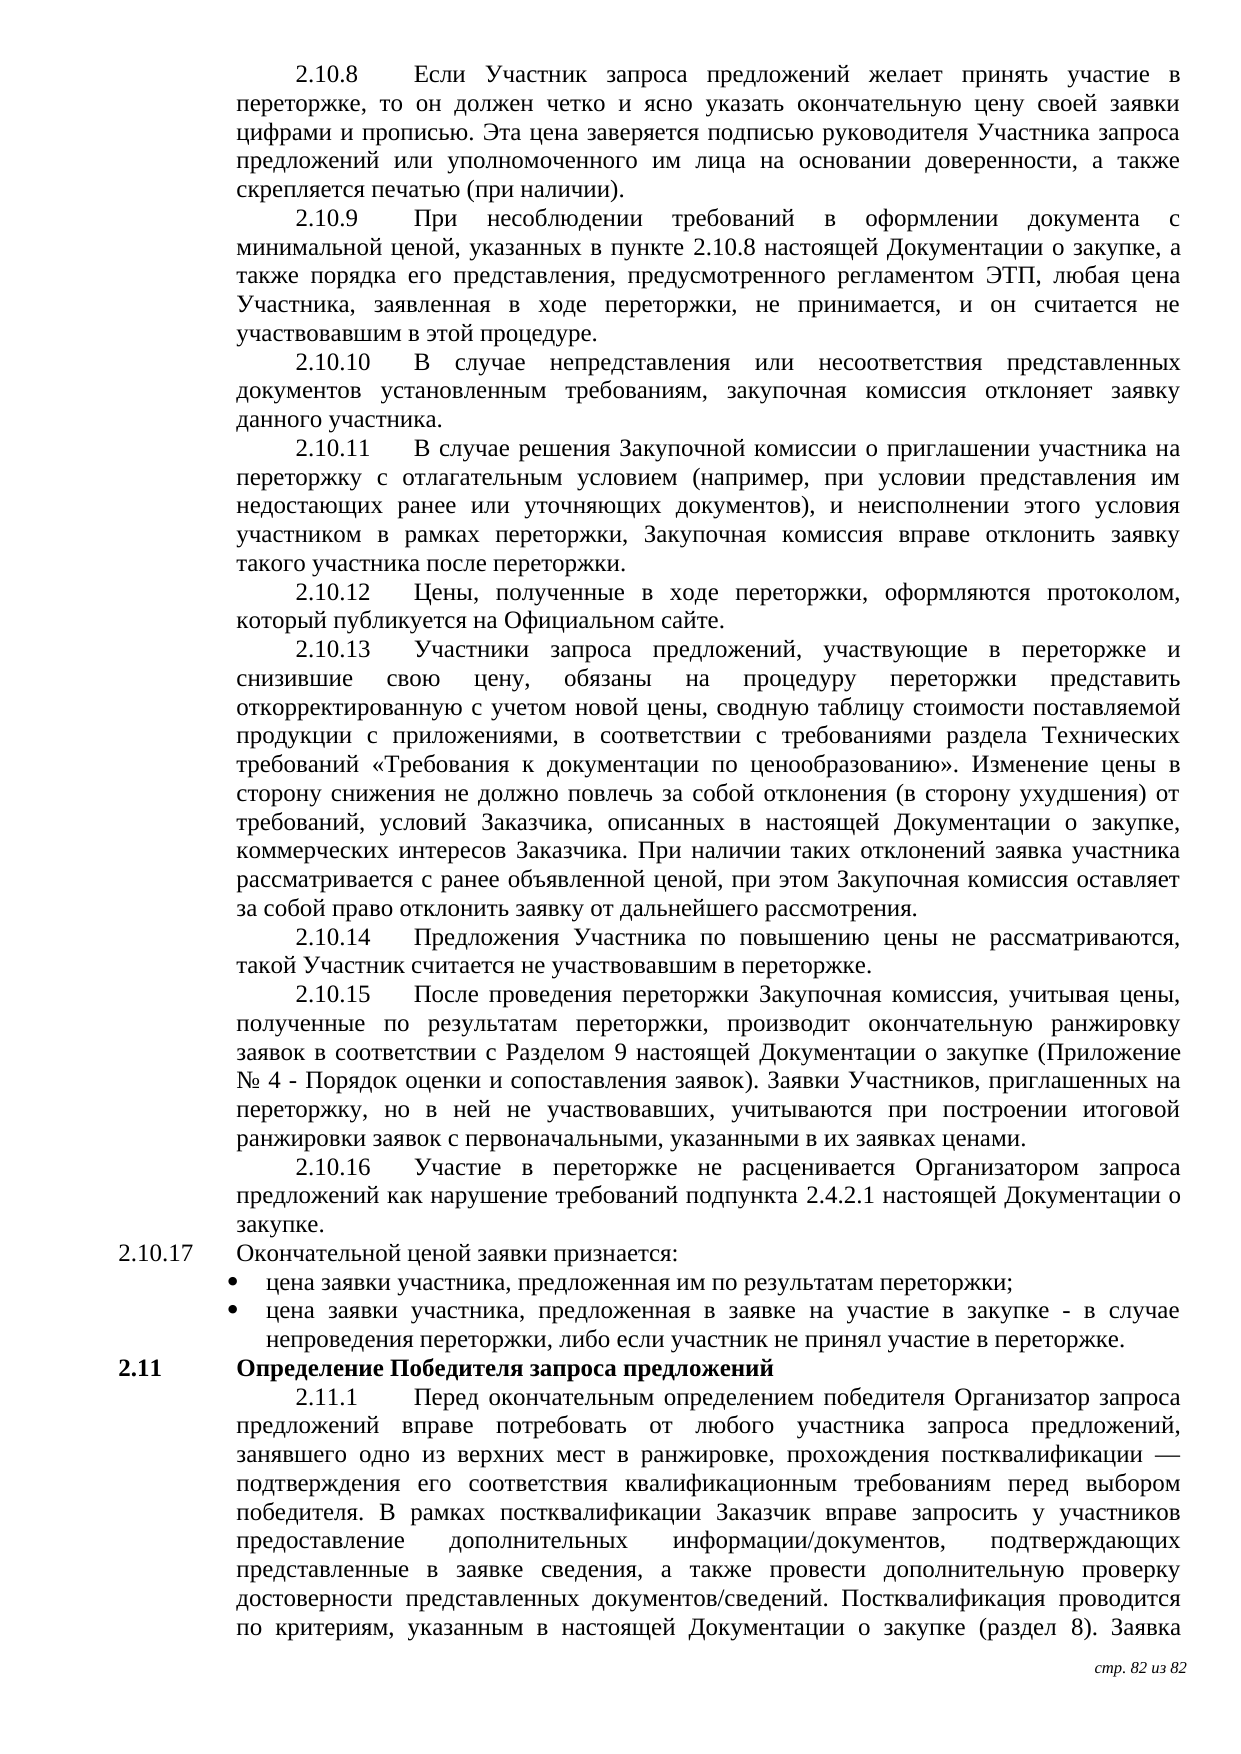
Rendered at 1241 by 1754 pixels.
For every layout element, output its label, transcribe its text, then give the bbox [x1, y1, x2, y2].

list Окончательной ценой заявки признается: [118, 1238, 1181, 1267]
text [236, 1382, 1181, 1640]
text Предложения Участника по повышению цены не рассматриваются, такой Участник считается не участвовавшим в переторжке. [236, 922, 1181, 979]
text Участие в переторжке не расценивается Организатором запроса предложений как нарушение требований подпункта 2.4.2.1 настоящей Документации о закупке. [236, 1152, 1181, 1238]
subtitle Определение Победителя запроса предложений [118, 1353, 1181, 1382]
text В случае непредставления или несоответствия представленных документов установленным требованиям, закупочная комиссия отклоняет заявку данного участника. [236, 347, 1181, 433]
text В случае решения Закупочной комиссии о приглашении участника на переторжку с отлагательным условием (например, при условии представления им недостающих ранее или уточняющих документов), и неисполнении этого условия участником в рамках переторжки, Закупочная комиссия вправе отклонить заявку такого участника после переторжки. [236, 433, 1181, 577]
list цена заявки участника, предложенная им по результатам переторжки; [228, 1267, 1181, 1295]
list цена заявки участника, предложенная в заявке на участие в закупке - в случае непроведения переторжки, либо если участник не принял участие в переторжке. [228, 1295, 1181, 1353]
text При несоблюдении требований в оформлении документа с минимальной ценой, указанных в пункте 2.10.8 настоящей Документации о закупке, а также порядка его представления, предусмотренного регламентом ЭТП, любая цена Участника, заявленная в ходе переторжки, не принимается, и он считается не участвовавшим в этой процедуре. [236, 203, 1181, 347]
text Цены, полученные в ходе переторжки, оформляются протоколом, который публикуется на Официальном сайте. [236, 577, 1181, 634]
text После проведения переторжки Закупочная комиссия, учитывая цены, полученные по результатам переторжки, производит окончательную ранжировку заявок в соответствии с Разделом 9 настоящей Документации о закупке (Приложение № 4 - Порядок оценки и сопоставления заявок). Заявки Участников, приглашенных на переторжку, но в ней не участвовавших, учитываются при построении итоговой ранжировки заявок с первоначальными, указанными в их заявках ценами. [236, 979, 1181, 1152]
text Если Участник запроса предложений желает принять участие в переторжке, то он должен четко и ясно указать окончательную цену своей заявки цифрами и прописью. Эта цена заверяется подписью руководителя Участника запроса предложений или уполномоченного им лица на основании доверенности, а также скрепляется печатью (при наличии). [236, 59, 1181, 203]
text Участники запроса предложений, участвующие в переторжке и снизившие свою цену, обязаны на процедуру переторжки представить откорректированную с учетом новой цены, сводную таблицу стоимости поставляемой продукции с приложениями, в соответствии с требованиями раздела Технических требований «Требования к документации по ценообразованию». Изменение цены в сторону снижения не должно повлечь за собой отклонения (в сторону ухудшения) от требований, условий Заказчика, описанных в настоящей Документации о закупке, коммерческих интересов Заказчика. При наличии таких отклонений заявка участника рассматривается с ранее объявленной ценой, при этом Закупочная комиссия оставляет за собой право отклонить заявку от дальнейшего рассмотрения. [236, 634, 1181, 922]
